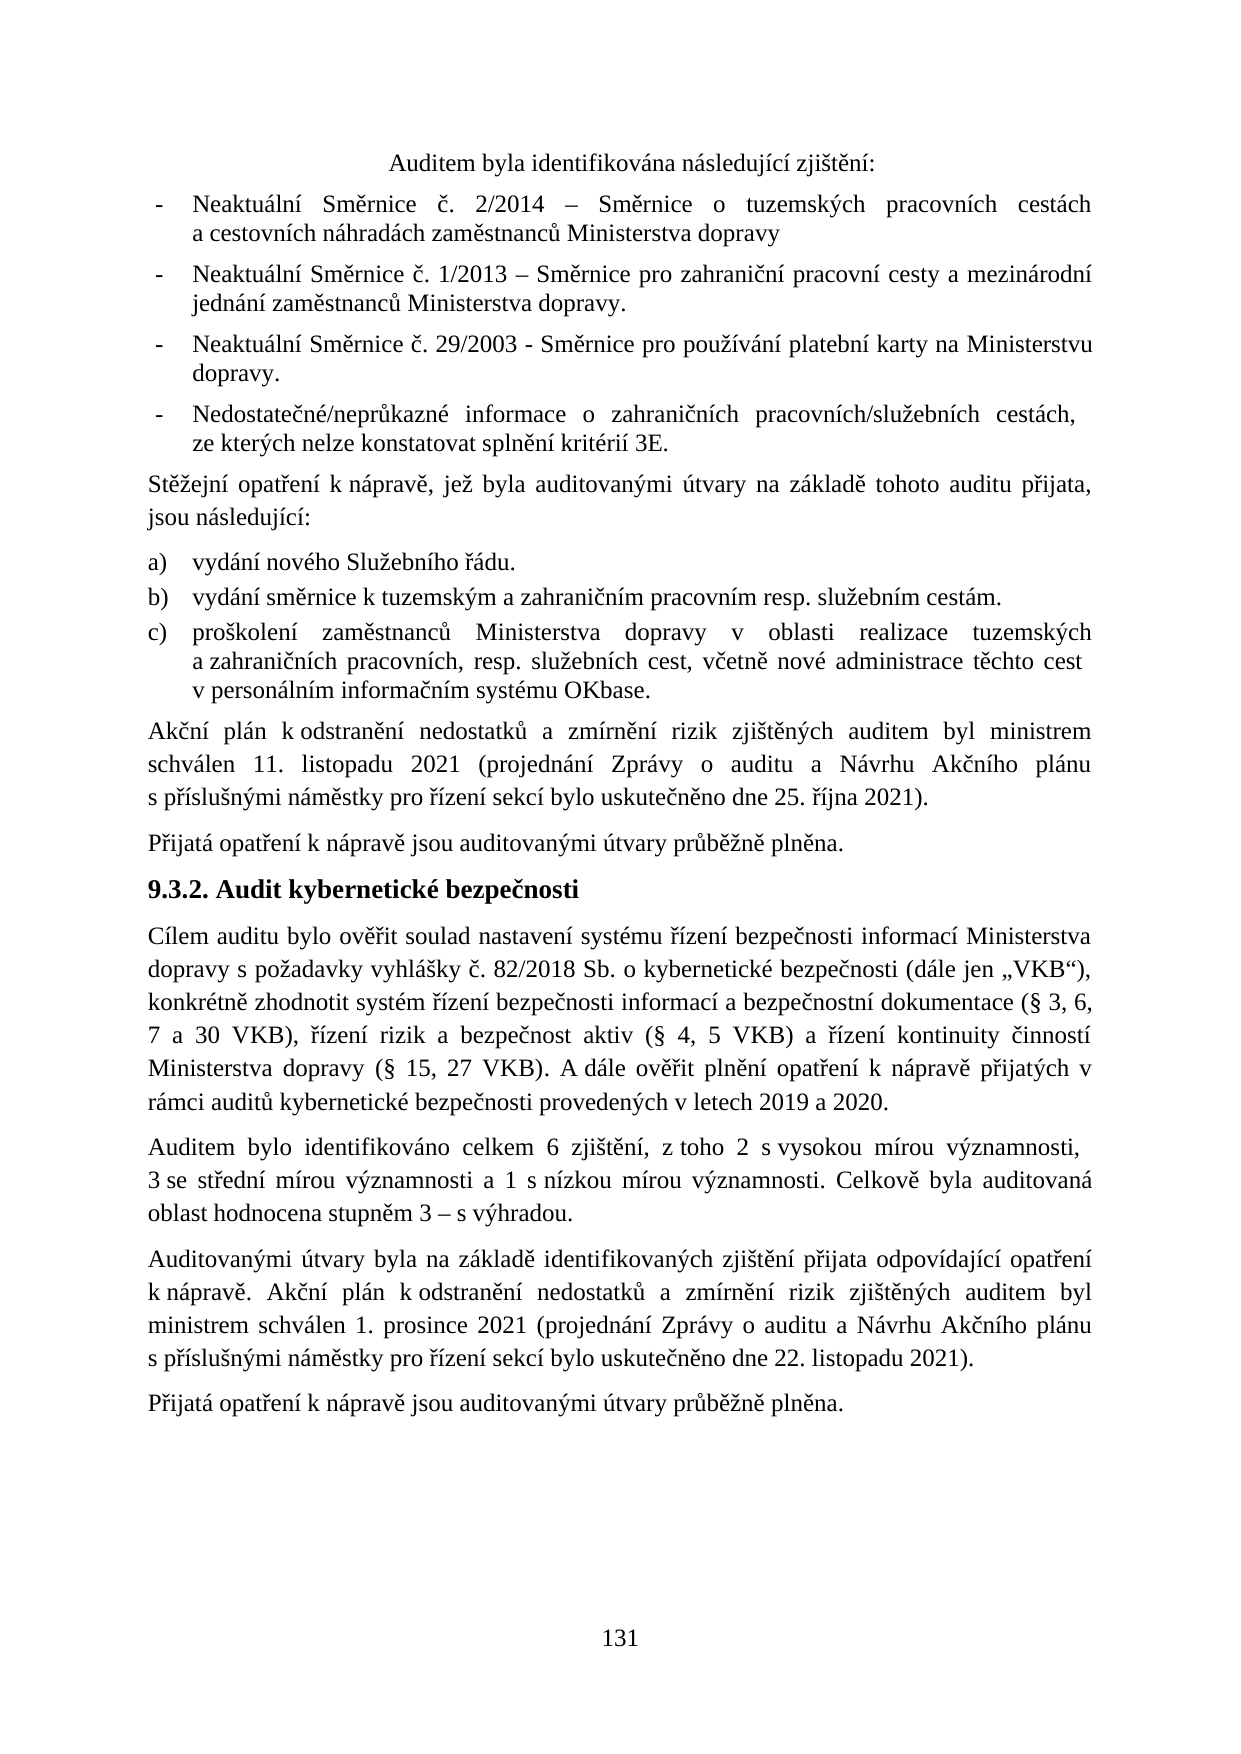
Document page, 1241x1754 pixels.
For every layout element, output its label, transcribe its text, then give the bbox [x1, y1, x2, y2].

text Neaktuální Směrnice č. 2/2014 – Směrnice o tuzemských pracovních cestách a cestovních náhradách zaměstnanců Ministerstva dopravy [155, 189, 1093, 246]
text Neaktuální Směrnice č. 29/2003 - Směrnice pro používání platební karty na Ministerstvu dopravy. [155, 329, 1093, 386]
list proškolení zaměstnanců Ministerstva dopravy v oblasti realizace tuzemských a zahraničních pracovních, resp. služebních cest, včetně nové administrace těchto cest v personálním informačním systému OKbase. [148, 617, 1093, 704]
text Auditem byla identifikována následující zjištění: [388, 148, 1093, 176]
text Neaktuální Směrnice č. 1/2013 – Směrnice pro zahraniční pracovní cesty a mezinárodní jednání zaměstnanců Ministerstva dopravy. [155, 259, 1093, 316]
text Audit kybernetické bezpečnosti [148, 873, 1093, 904]
text Přijatá opatření k nápravě jsou auditovanými útvary průběžně plněna. [148, 828, 1093, 856]
text Stěžejní opatření k nápravě, jež byla auditovanými útvary na základě tohoto auditu přijata, jsou následující: [148, 469, 1093, 531]
text Cílem auditu bylo ověřit soulad nastavení systému řízení bezpečnosti informací Ministerstva dopravy s požadavky vyhlášky č. 82/2018 Sb. o kybernetické bezpečnosti (dále jen „VKB“), konkrétně zhodnotit systém řízení bezpečnosti informací a bezpečnostní dokumentace (§ 3, 6, 7 a 30 VKB), řízení rizik a bezpečnost aktiv (§ 4, 5 VKB) a řízení kontinuity činností Ministerstva dopravy (§ 15, 27 VKB). A dále ověřit plnění opatření k nápravě přijatých v rámci auditů kybernetické bezpečnosti provedených v letech 2019 a 2020. [148, 921, 1093, 1115]
list vydání nového Služebního řádu. [148, 547, 1093, 576]
text Auditovanými útvary byla na základě identifikovaných zjištění přijata odpovídající opatření k nápravě. Akční plán k odstranění nedostatků a zmírnění rizik zjištěných auditem byl ministrem schválen 1. prosince 2021 (projednání Zprávy o auditu a Návrhu Akčního plánu s příslušnými náměstky pro řízení sekcí bylo uskutečněno dne 22. listopadu 2021). [148, 1244, 1093, 1371]
text Nedostatečné/neprůkazné informace o zahraničních pracovních/služebních cestách, ze kterých nelze konstatovat splnění kritérií 3E. [155, 399, 1093, 456]
list vydání směrnice k tuzemským a zahraničním pracovním resp. služebním cestám. [148, 582, 1093, 611]
text Auditem bylo identifikováno celkem 6 zjištění, z toho 2 s vysokou mírou významnosti, 3 se střední mírou významnosti a 1 s nízkou mírou významnosti. Celkově byla auditovaná oblast hodnocena stupněm 3 – s výhradou. [148, 1132, 1093, 1227]
text Přijatá opatření k nápravě jsou auditovanými útvary průběžně plněna. [148, 1388, 1093, 1417]
text Akční plán k odstranění nedostatků a zmírnění rizik zjištěných auditem byl ministrem schválen 11. listopadu 2021 (projednání Zprávy o auditu a Návrhu Akčního plánu s příslušnými náměstky pro řízení sekcí bylo uskutečněno dne 25. října 2021). [148, 716, 1093, 811]
